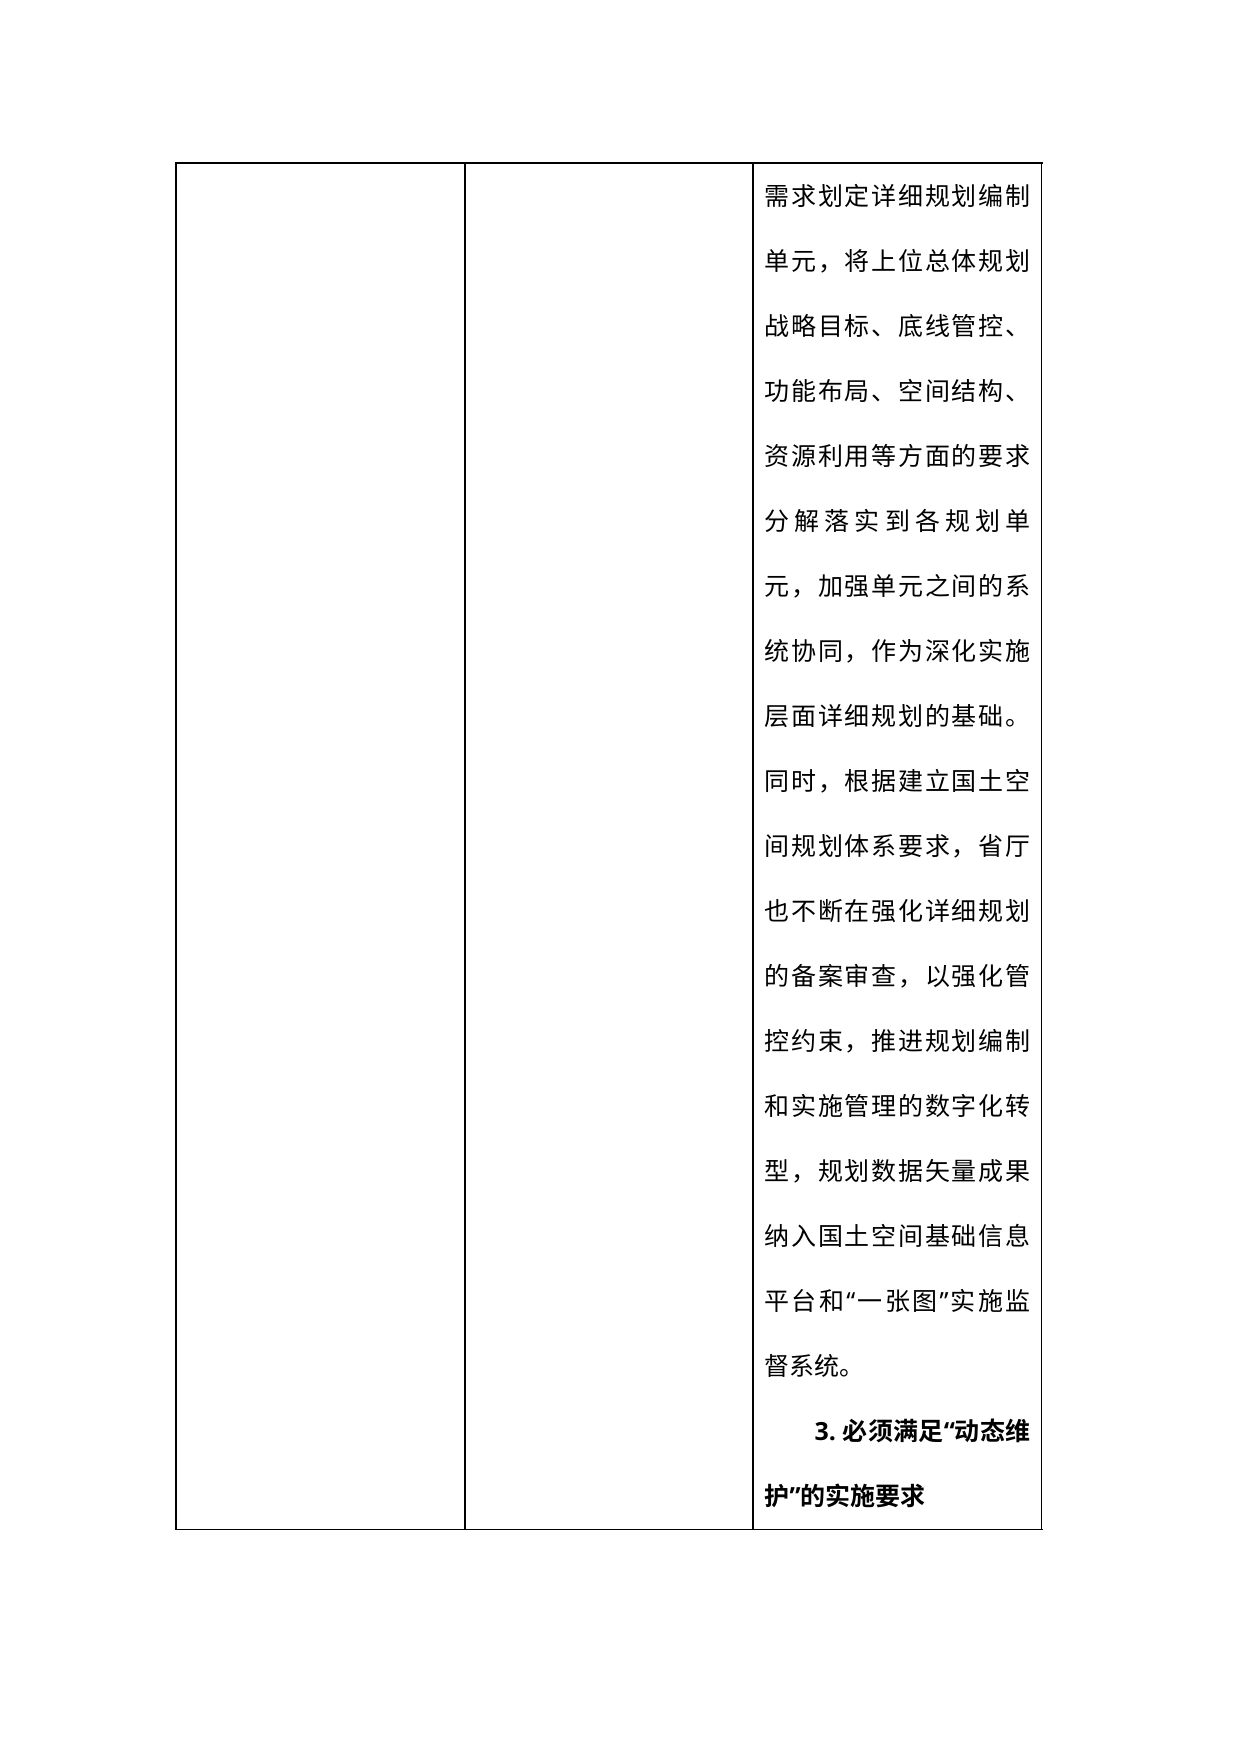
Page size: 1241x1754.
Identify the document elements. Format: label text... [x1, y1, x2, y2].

table_cell [177, 164, 464, 1528]
table_cell 1 [466, 164, 752, 1528]
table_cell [754, 164, 1041, 1528]
